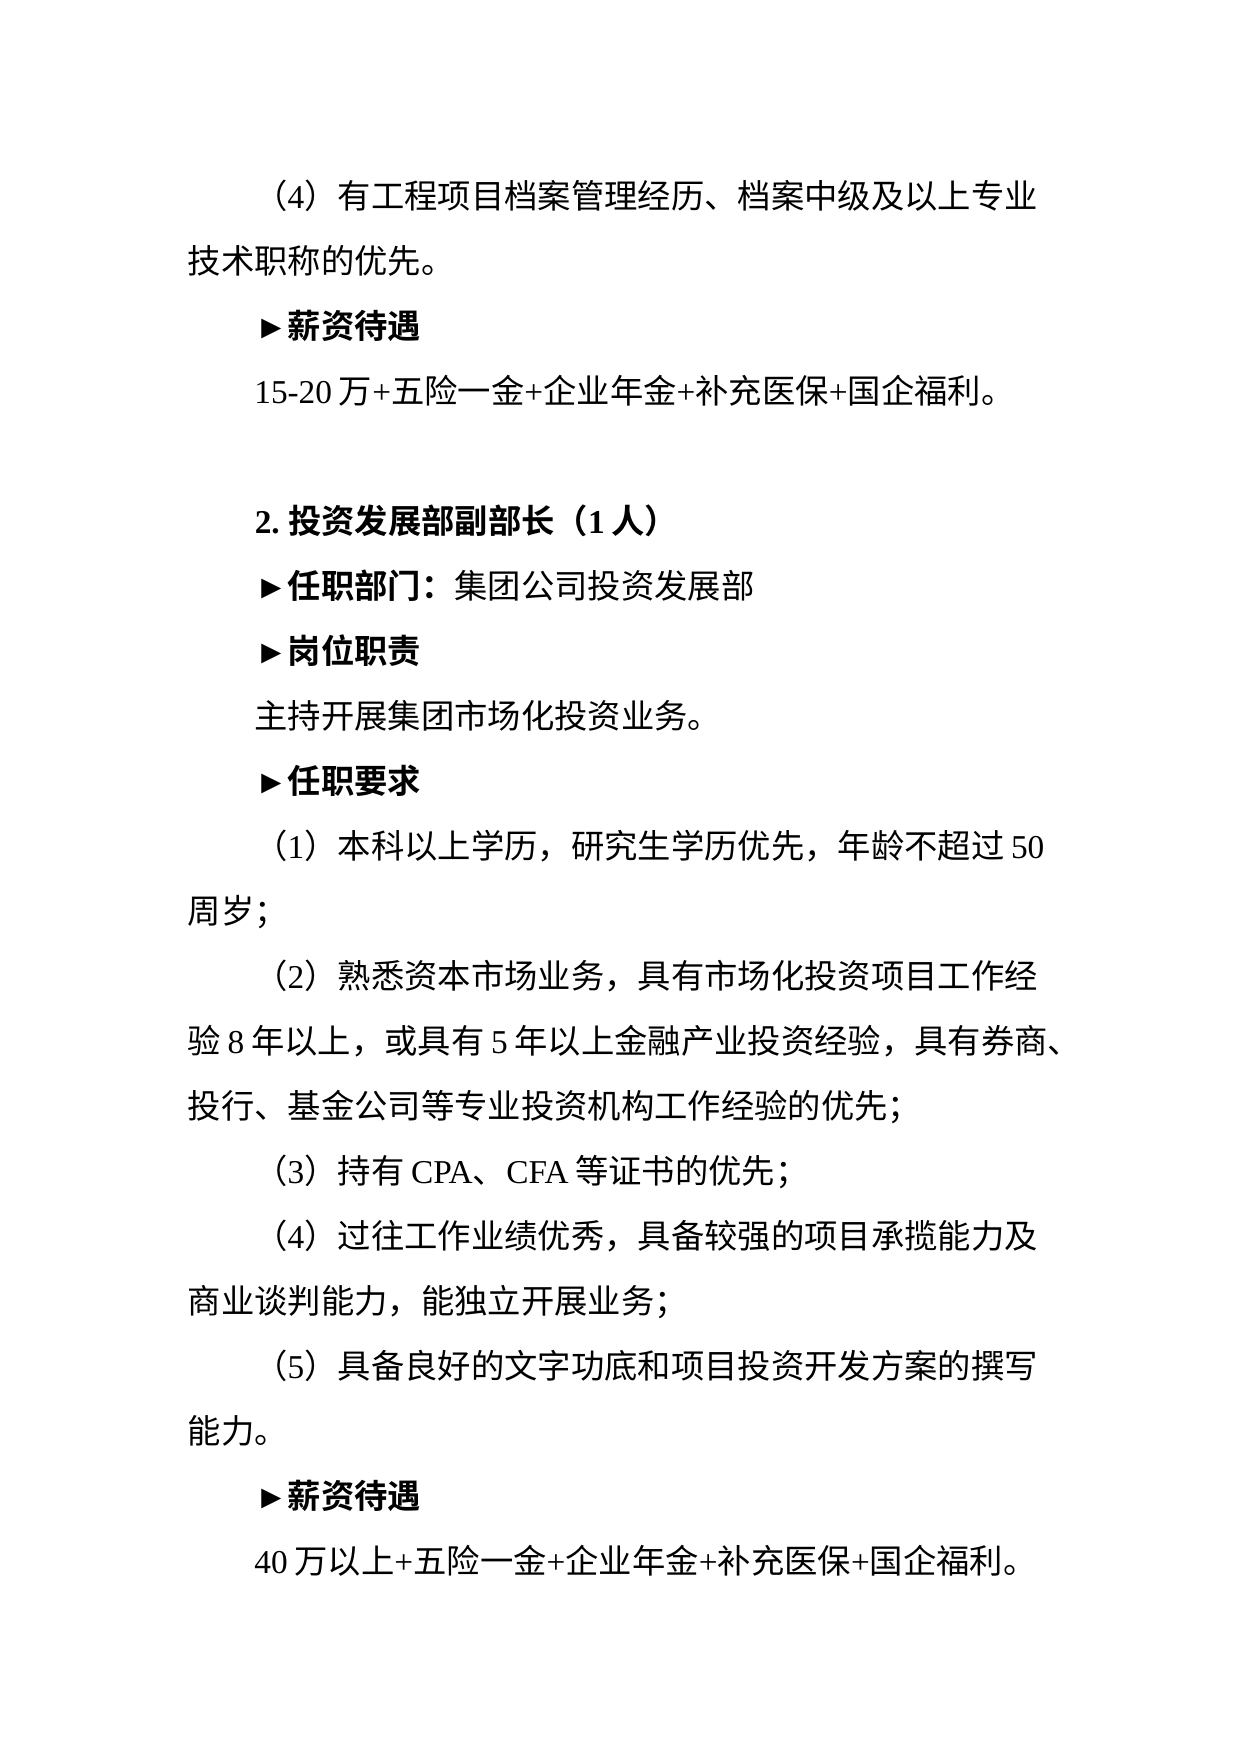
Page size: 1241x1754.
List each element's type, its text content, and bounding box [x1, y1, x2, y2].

text （5）具备良好的文字功底和项目投资开发方案的撰写能力。 [187, 1332, 1053, 1462]
text （2）熟悉资本市场业务，具有市场化投资项目工作经验8年以上，或具有5年以上金融产业投资经验，具有券商、投行、基金公司等专业投资机构工作经验的优先； [187, 942, 1053, 1137]
text （4）有工程项目档案管理经历、档案中级及以上专业技术职称的优先。 [187, 162, 1053, 292]
text 15-20万+五险一金+企业年金+补充医保+国企福利。 [187, 357, 1053, 422]
text 主持开展集团市场化投资业务。 [187, 682, 1053, 747]
text ►岗位职责 [187, 617, 1053, 682]
text （3）持有CPA、CFA等证书的优先； [187, 1137, 1053, 1202]
text （1）本科以上学历，研究生学历优先，年龄不超过50周岁； [187, 812, 1053, 942]
text ►任职要求 [187, 747, 1053, 812]
text ►薪资待遇 [187, 1462, 1053, 1527]
text 40万以上+五险一金+企业年金+补充医保+国企福利。 [187, 1527, 1053, 1592]
text ►任职部门：集团公司投资发展部 [187, 552, 1053, 617]
text ►薪资待遇 [187, 292, 1053, 357]
text （4）过往工作业绩优秀，具备较强的项目承揽能力及商业谈判能力，能独立开展业务； [187, 1202, 1053, 1332]
text 2. 投资发展部副部长（1人） [187, 487, 1053, 552]
